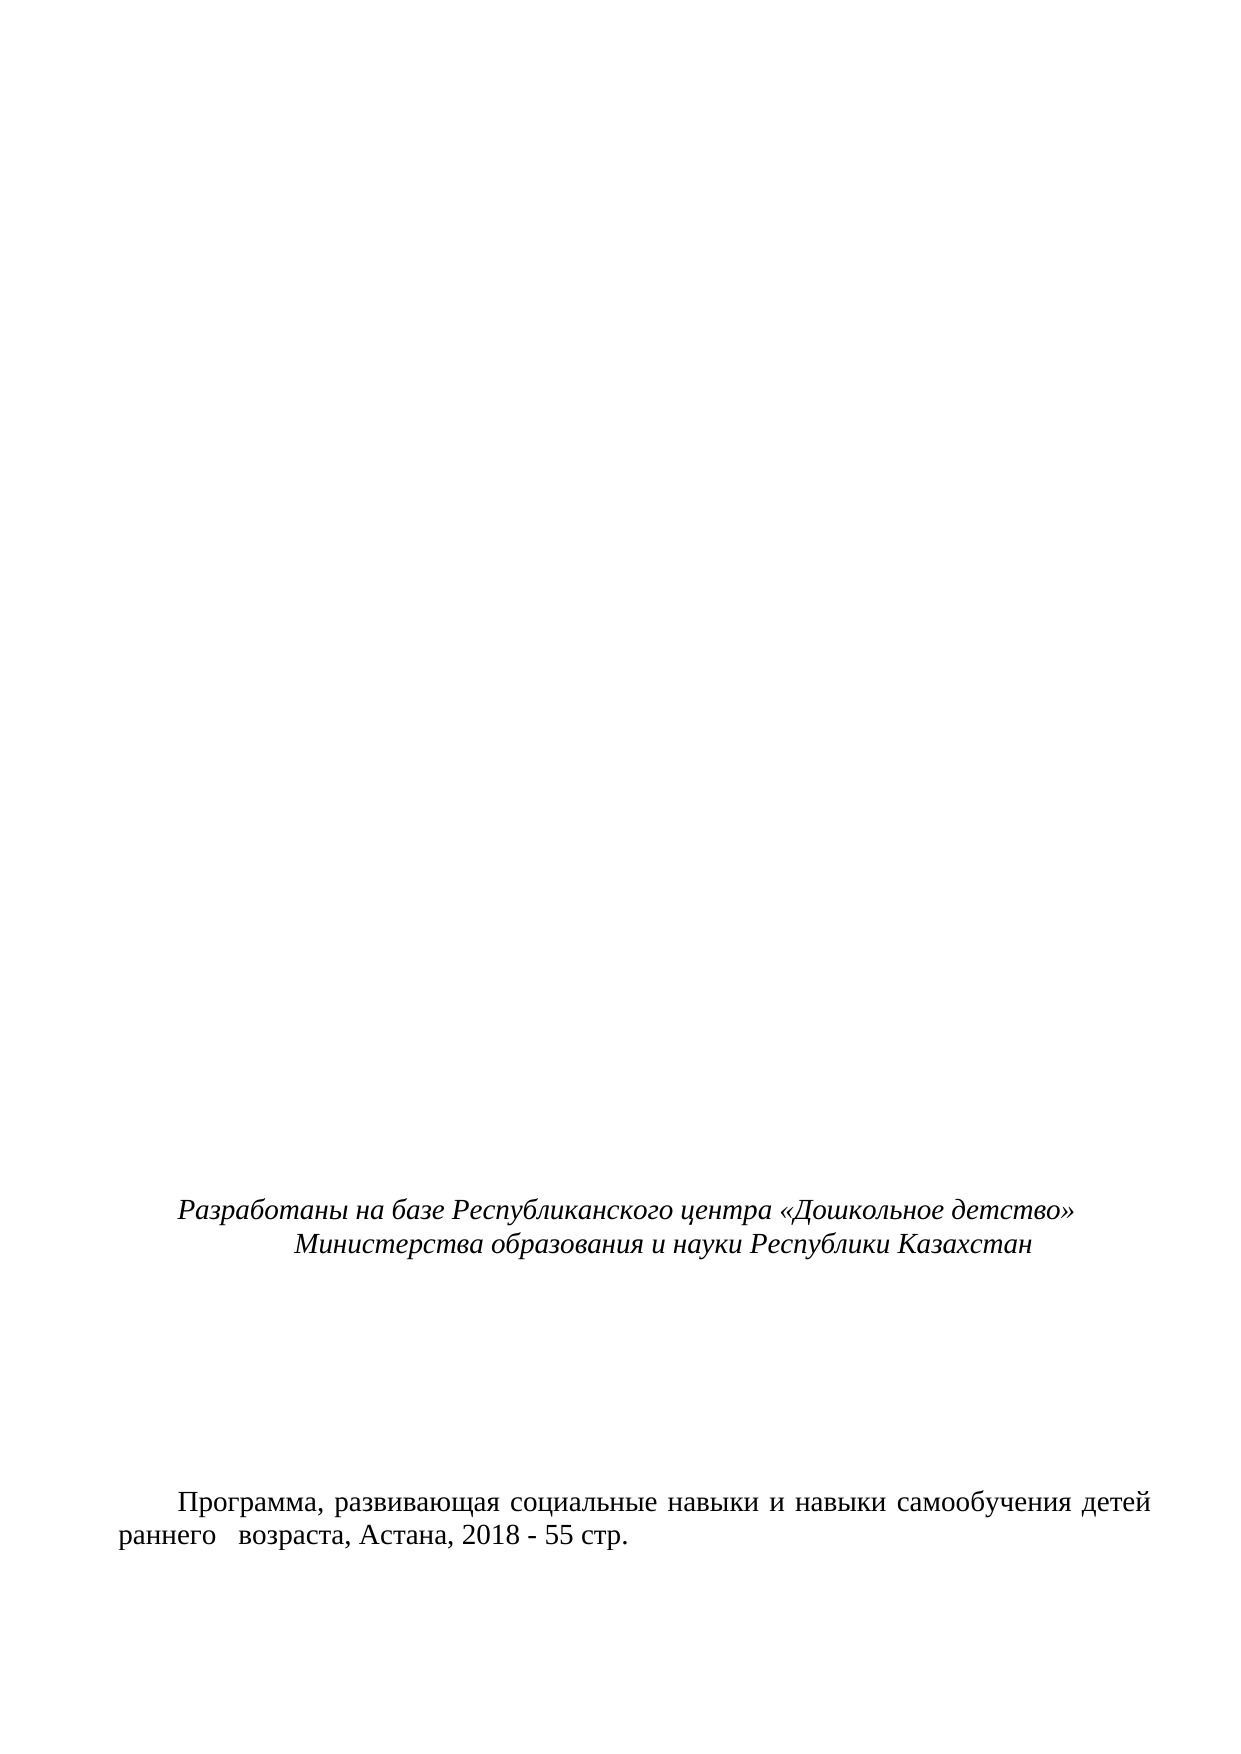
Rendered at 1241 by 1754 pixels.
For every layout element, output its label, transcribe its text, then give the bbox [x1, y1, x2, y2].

text Программа, развивающая социальные навыки и навыки самообучения детей раннего возраста, Астана, 2018 - 55 стр. [118, 1484, 1152, 1550]
text Министерства образования и науки Республики Казахстан [118, 1226, 1152, 1259]
text Разработаны на базе Республиканского центра «Дошкольное детство» [177, 1192, 1152, 1226]
